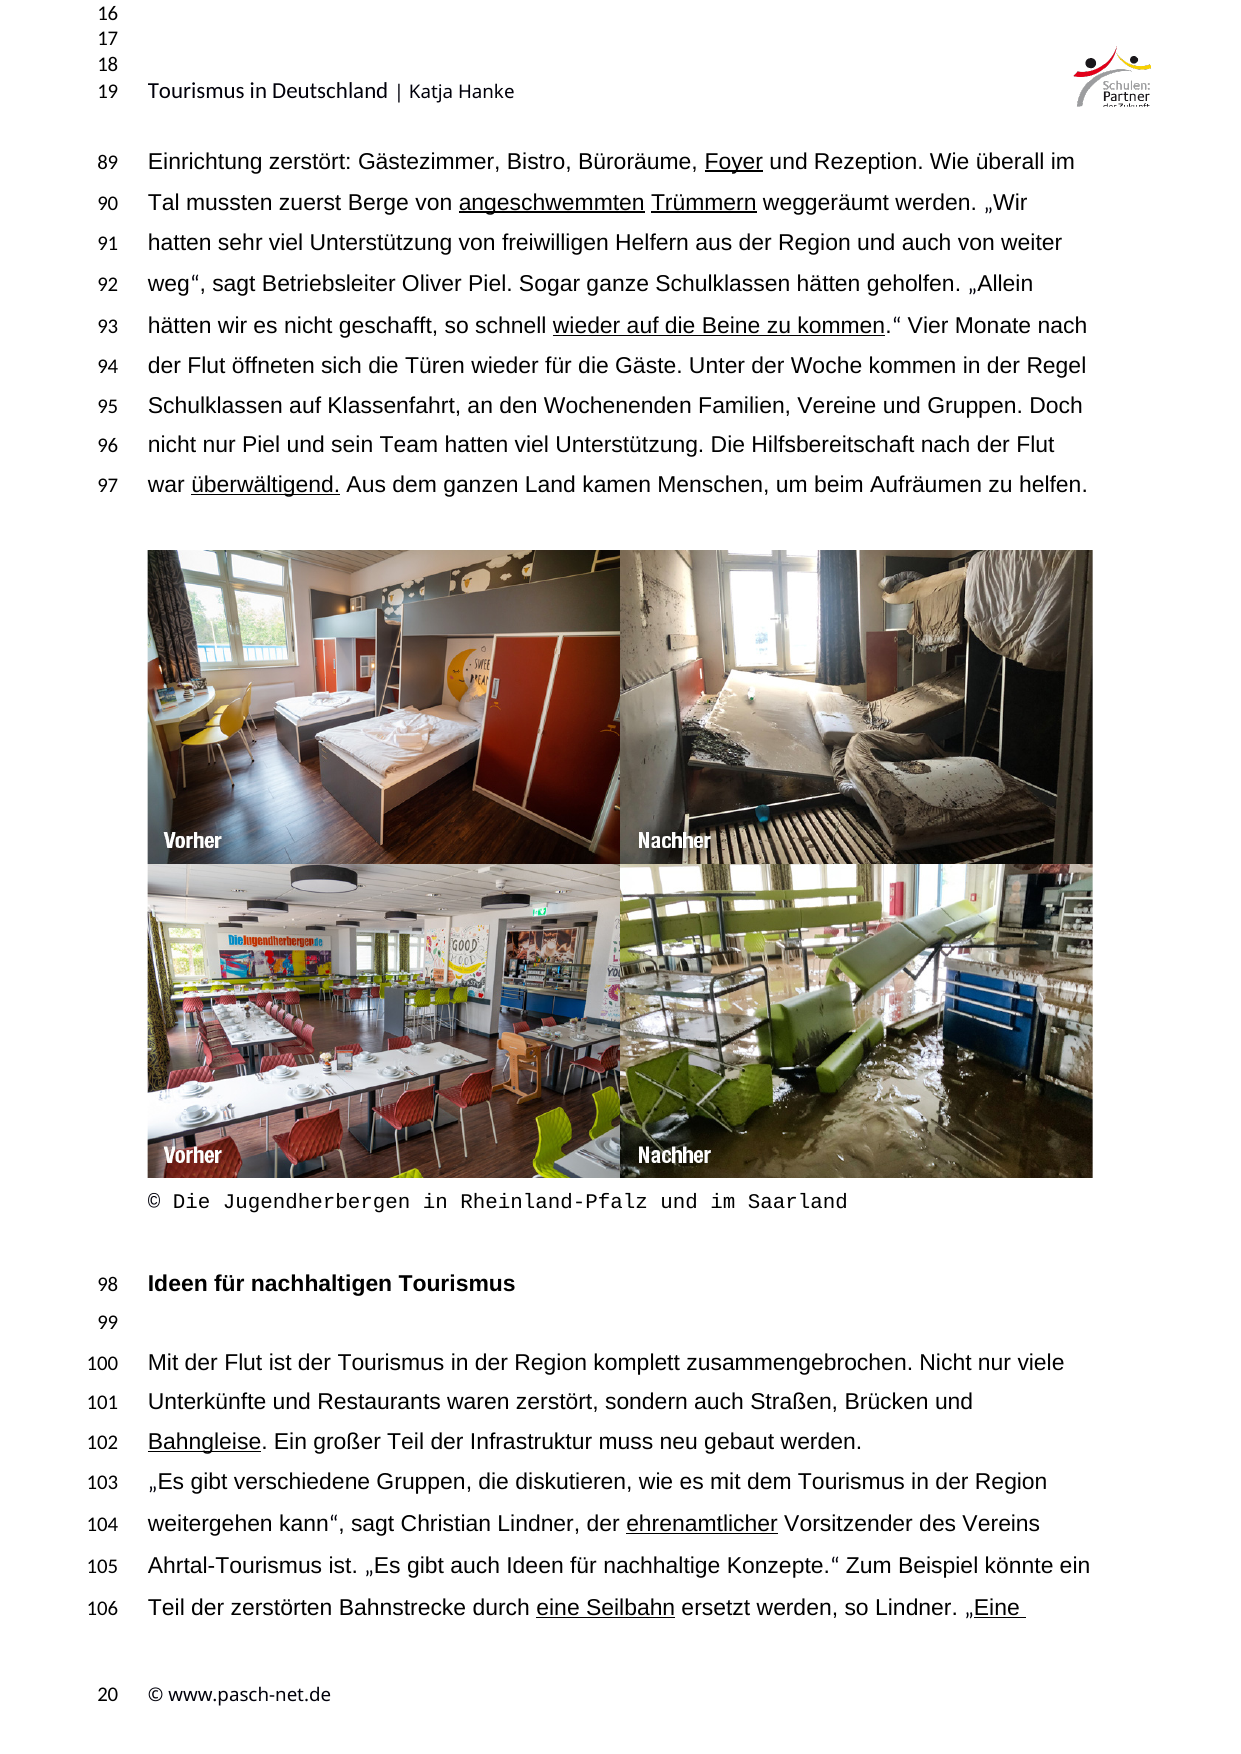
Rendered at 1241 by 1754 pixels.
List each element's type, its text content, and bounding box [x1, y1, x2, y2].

text © Die Jugendherbergen in Rheinland-Pfalz und im Saarland [148, 1191, 1093, 1215]
text Ideen für nachhaltigen Tourismus [148, 1270, 1093, 1296]
text Mit der Flut ist der Tourismus in der Region komplett zusammengebrochen. Nicht nur viele Unterkünfte und Restaurants waren zerstört, sondern auch Straßen, Brücken und Bahngleise. Ein großer Teil der Infrastruktur muss neu gebaut werden. [148, 1349, 1093, 1454]
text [148, 1467, 1093, 1621]
picture [1072, 46, 1151, 106]
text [148, 148, 1093, 497]
picture [147, 550, 1093, 1178]
